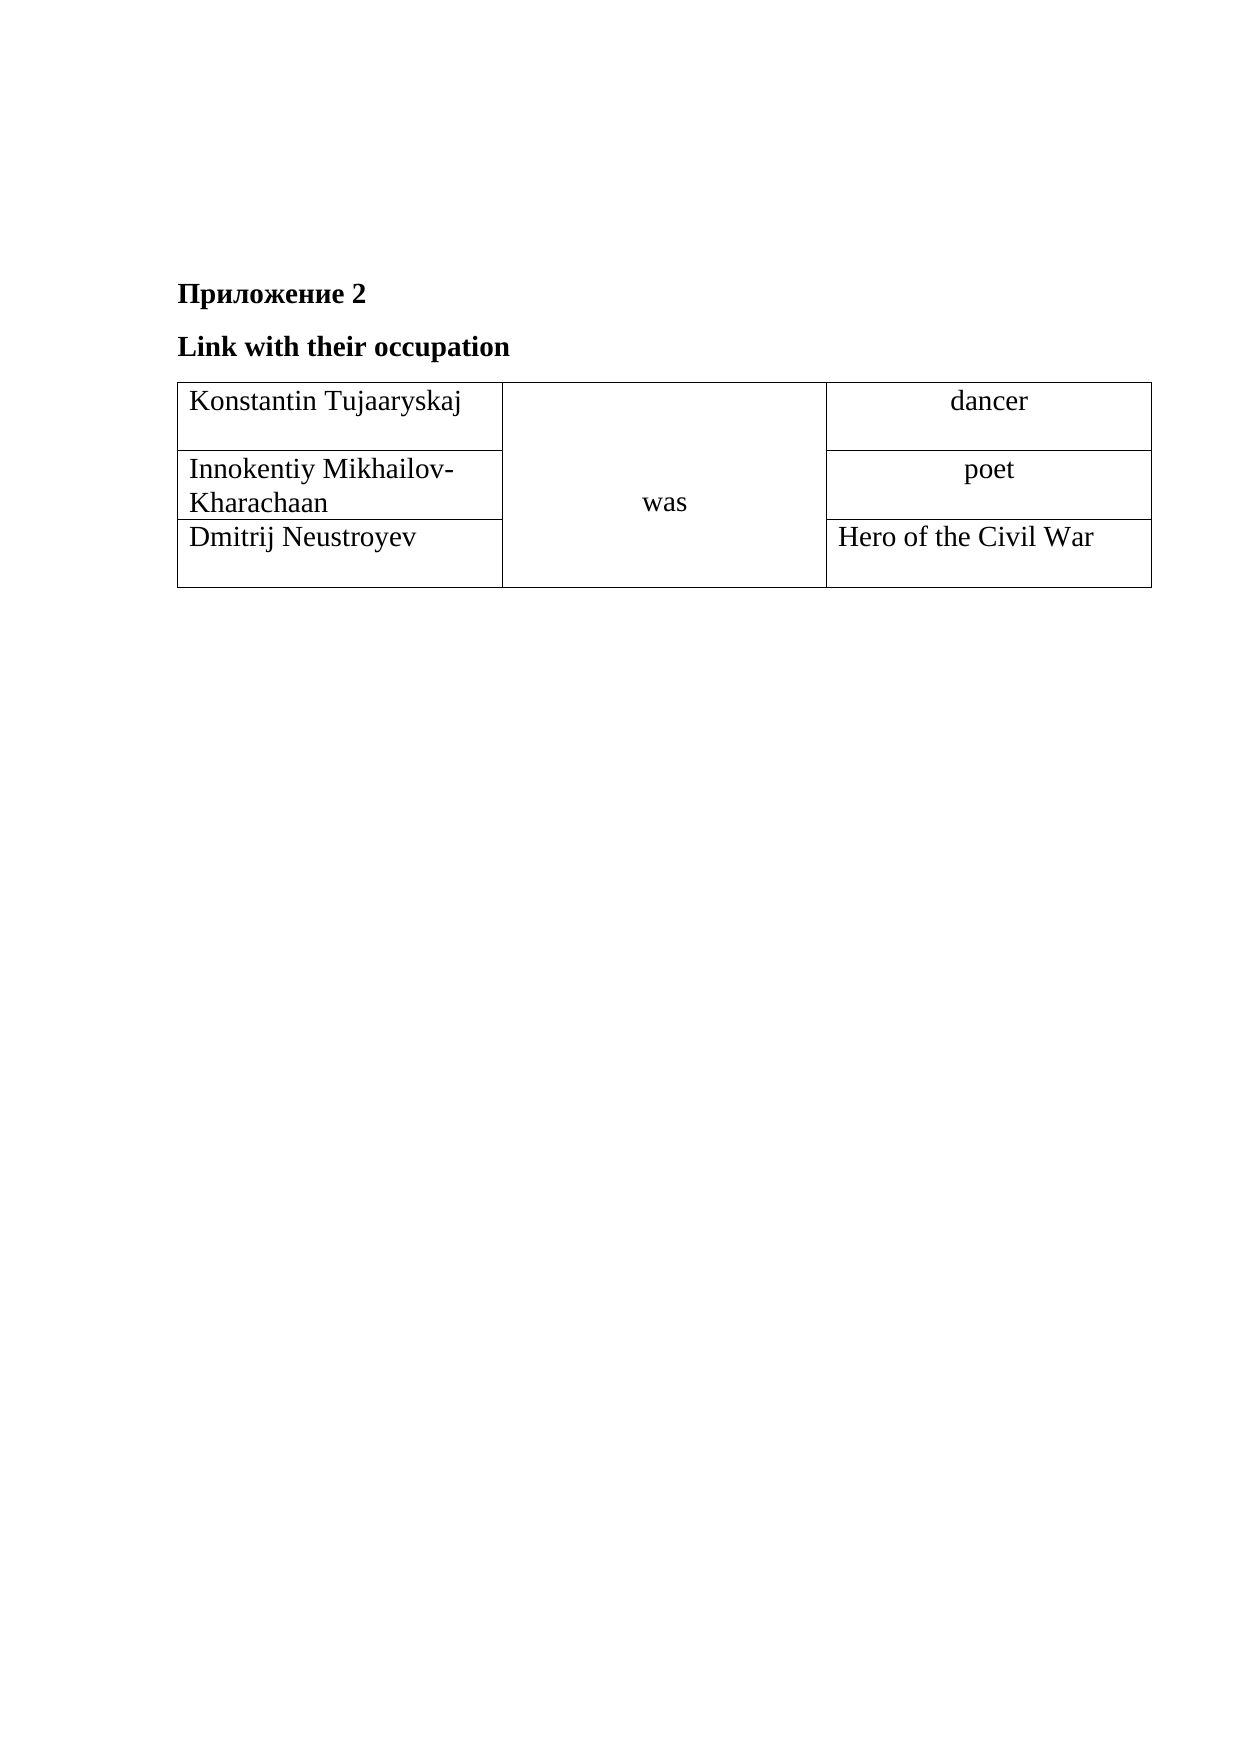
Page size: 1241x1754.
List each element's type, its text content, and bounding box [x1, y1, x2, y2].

table_header was [503, 383, 826, 587]
table_header dancer [827, 383, 1151, 450]
table_header Konstantin Tujaaryskaj [178, 383, 502, 450]
table_cell Hero of the Civil War [827, 520, 1151, 587]
table_cell poet [827, 451, 1151, 518]
table_cell Innokentiy Mikhailov-Kharachaan [178, 451, 502, 518]
text Link with their occupation [177, 329, 1152, 363]
text Приложение 2 [177, 277, 1152, 310]
table_cell Dmitrij Neustroyev [178, 520, 502, 587]
